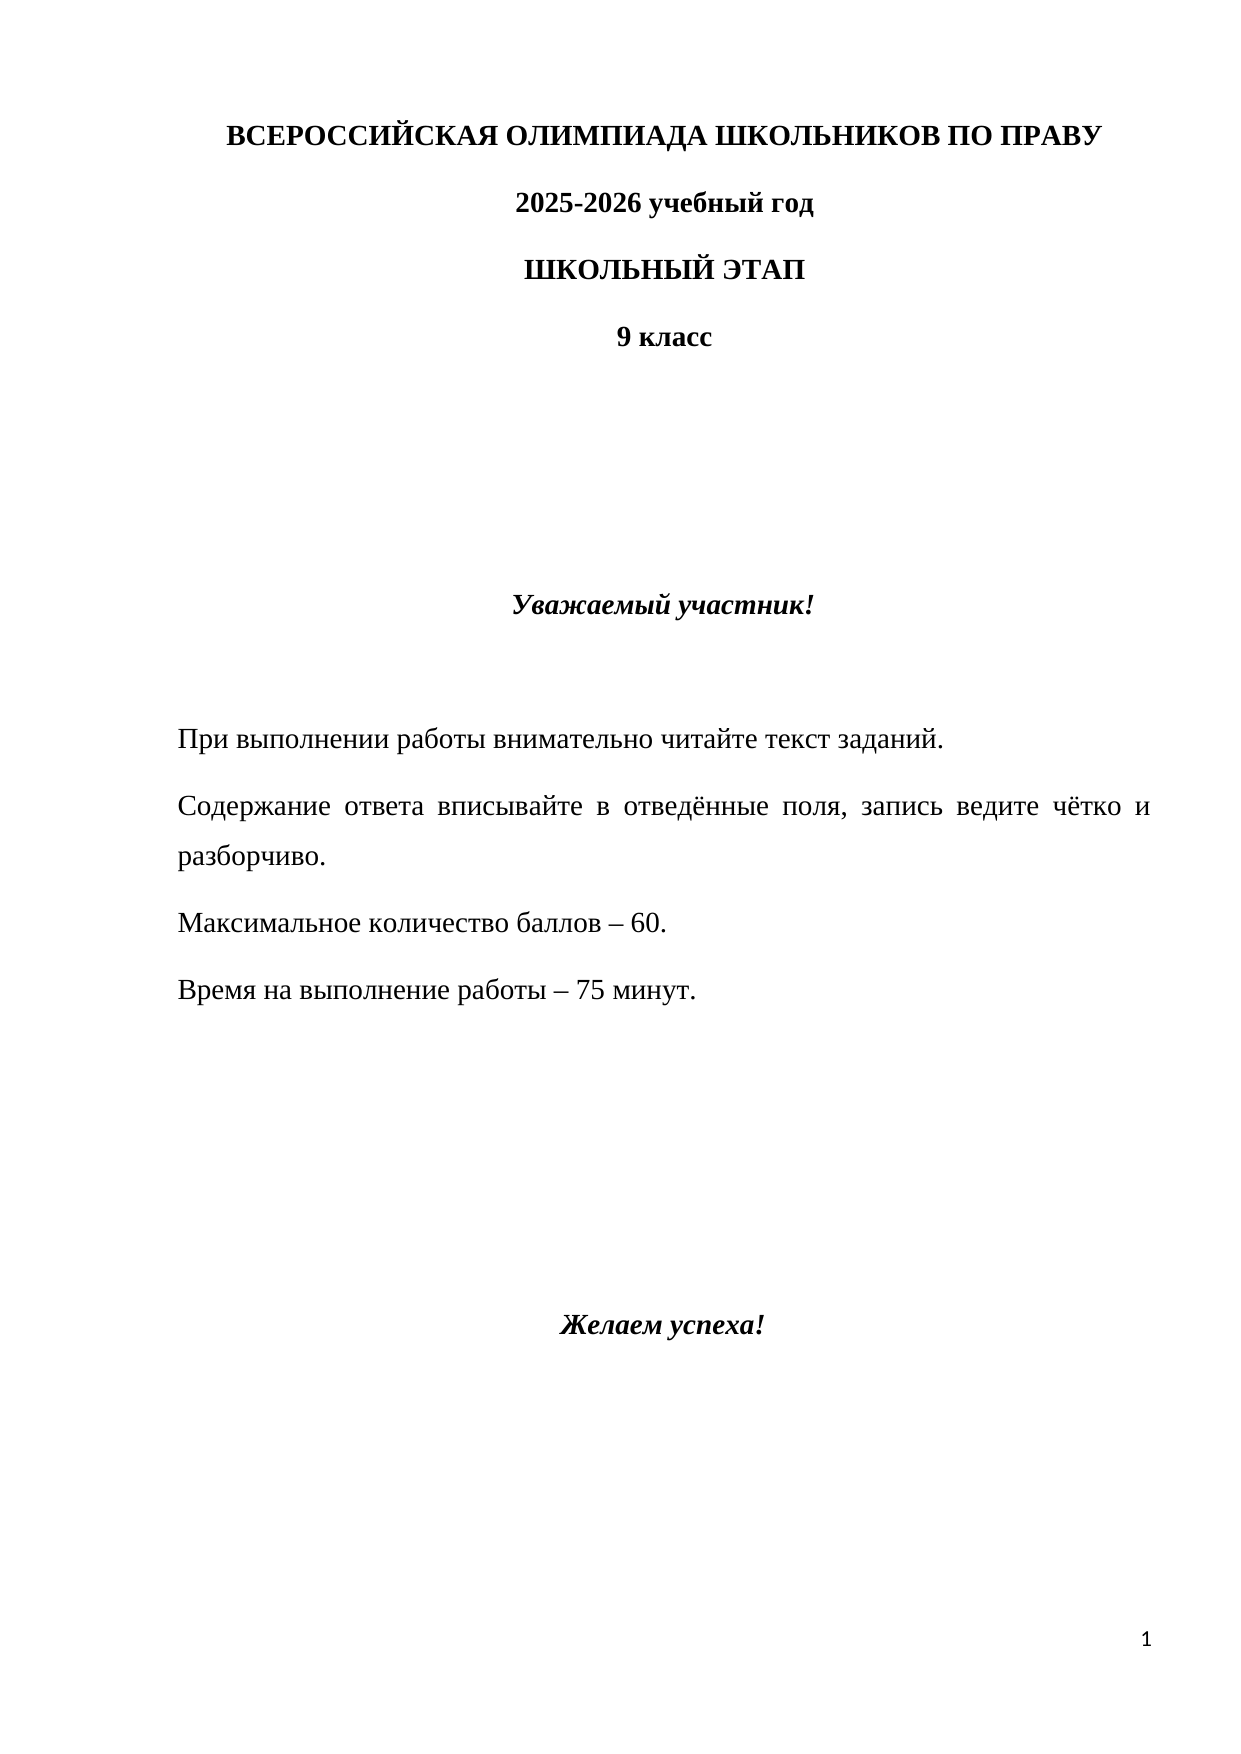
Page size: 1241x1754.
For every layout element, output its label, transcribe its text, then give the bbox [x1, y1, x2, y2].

text Уважаемый участник! [177, 587, 1152, 621]
text 9 класс [177, 319, 1152, 353]
text Время на выполнение работы – 75 минут. [177, 972, 1152, 1006]
text ШКОЛЬНЫЙ ЭТАП [177, 252, 1152, 286]
text Желаем успеха! [177, 1307, 1152, 1341]
text Содержание ответа вписывайте в отведённые поля, запись ведите чётко и разборчиво. [177, 788, 1152, 872]
text При выполнении работы внимательно читайте текст заданий. [177, 721, 1152, 754]
text 2025-2026 учебный год [177, 185, 1152, 219]
text ВСЕРОССИЙСКАЯ ОЛИМПИАДА ШКОЛЬНИКОВ ПО ПРАВУ [177, 118, 1152, 152]
text Максимальное количество баллов – 60. [177, 905, 1152, 939]
